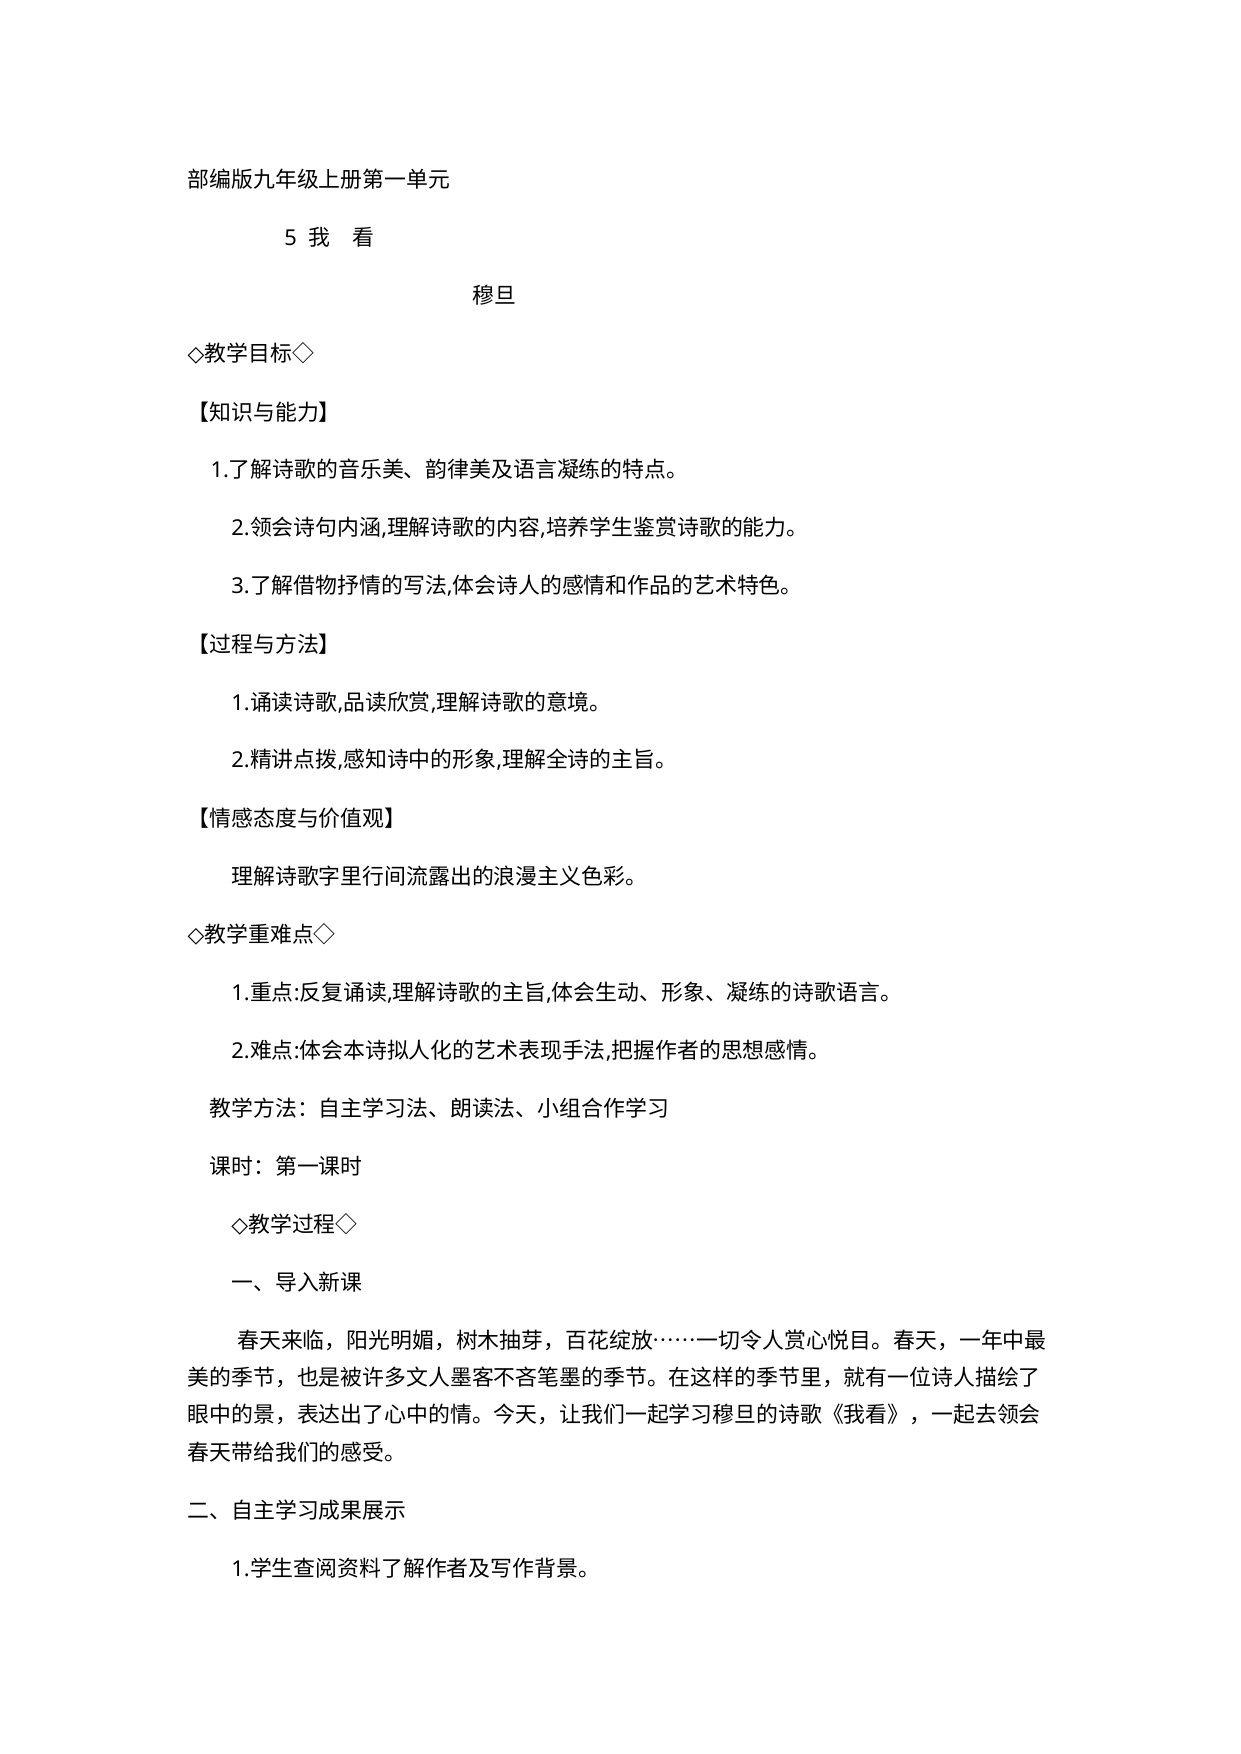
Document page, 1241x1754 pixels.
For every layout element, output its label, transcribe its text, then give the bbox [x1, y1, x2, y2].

text 【过程与方法】 [187, 626, 1053, 659]
text 3.了解借物抒情的写法,体会诗人的感情和作品的艺术特色。 [187, 568, 1053, 601]
text 【情感态度与价值观】 [187, 800, 1053, 833]
list 穆旦 [187, 278, 1053, 311]
text 【知识与能力】 [187, 394, 1053, 427]
text ◇教学目标◇ [187, 336, 1053, 368]
text 1.诵读诗歌,品读欣赏,理解诗歌的意境。 [187, 684, 1053, 717]
text ◇教学重难点◇ [187, 916, 1053, 949]
text 2.领会诗句内涵,理解诗歌的内容,培养学生鉴赏诗歌的能力。 [187, 510, 1053, 543]
text ◇教学过程◇ [187, 1206, 1053, 1239]
list 5 我 看 [187, 220, 1053, 252]
text 教学方法：自主学习法、朗读法、小组合作学习 [187, 1090, 1053, 1123]
text 理解诗歌字里行间流露出的浪漫主义色彩。 [187, 858, 1053, 891]
text 2.难点:体会本诗拟人化的艺术表现手法,把握作者的思想感情。 [187, 1032, 1053, 1065]
text 2.精讲点拨,感知诗中的形象,理解全诗的主旨。 [187, 742, 1053, 775]
text 1.了解诗歌的音乐美、韵律美及语言凝练的特点。 [187, 452, 1053, 484]
text 课时：第一课时 [187, 1148, 1053, 1181]
text 二、自主学习成果展示 [187, 1492, 1053, 1525]
text 1.学生查阅资料了解作者及写作背景。 [187, 1550, 1053, 1583]
text 一、导入新课 [187, 1264, 1053, 1297]
text 1.重点:反复诵读,理解诗歌的主旨,体会生动、形象、凝练的诗歌语言。 [187, 974, 1053, 1007]
list 部编版九年级上册第一单元 [187, 162, 1053, 194]
text 春天来临，阳光明媚，树木抽芽，百花绽放……一切令人赏心悦目。春天，一年中最美的季节，也是被许多文人墨客不吝笔墨的季节。在这样的季节里，就有一位诗人描绘了眼中的景，表达出了心中的情。今天，让我们一起学习穆旦的诗歌《我看》，一起去领会春天带给我们的感受。 [187, 1322, 1053, 1467]
